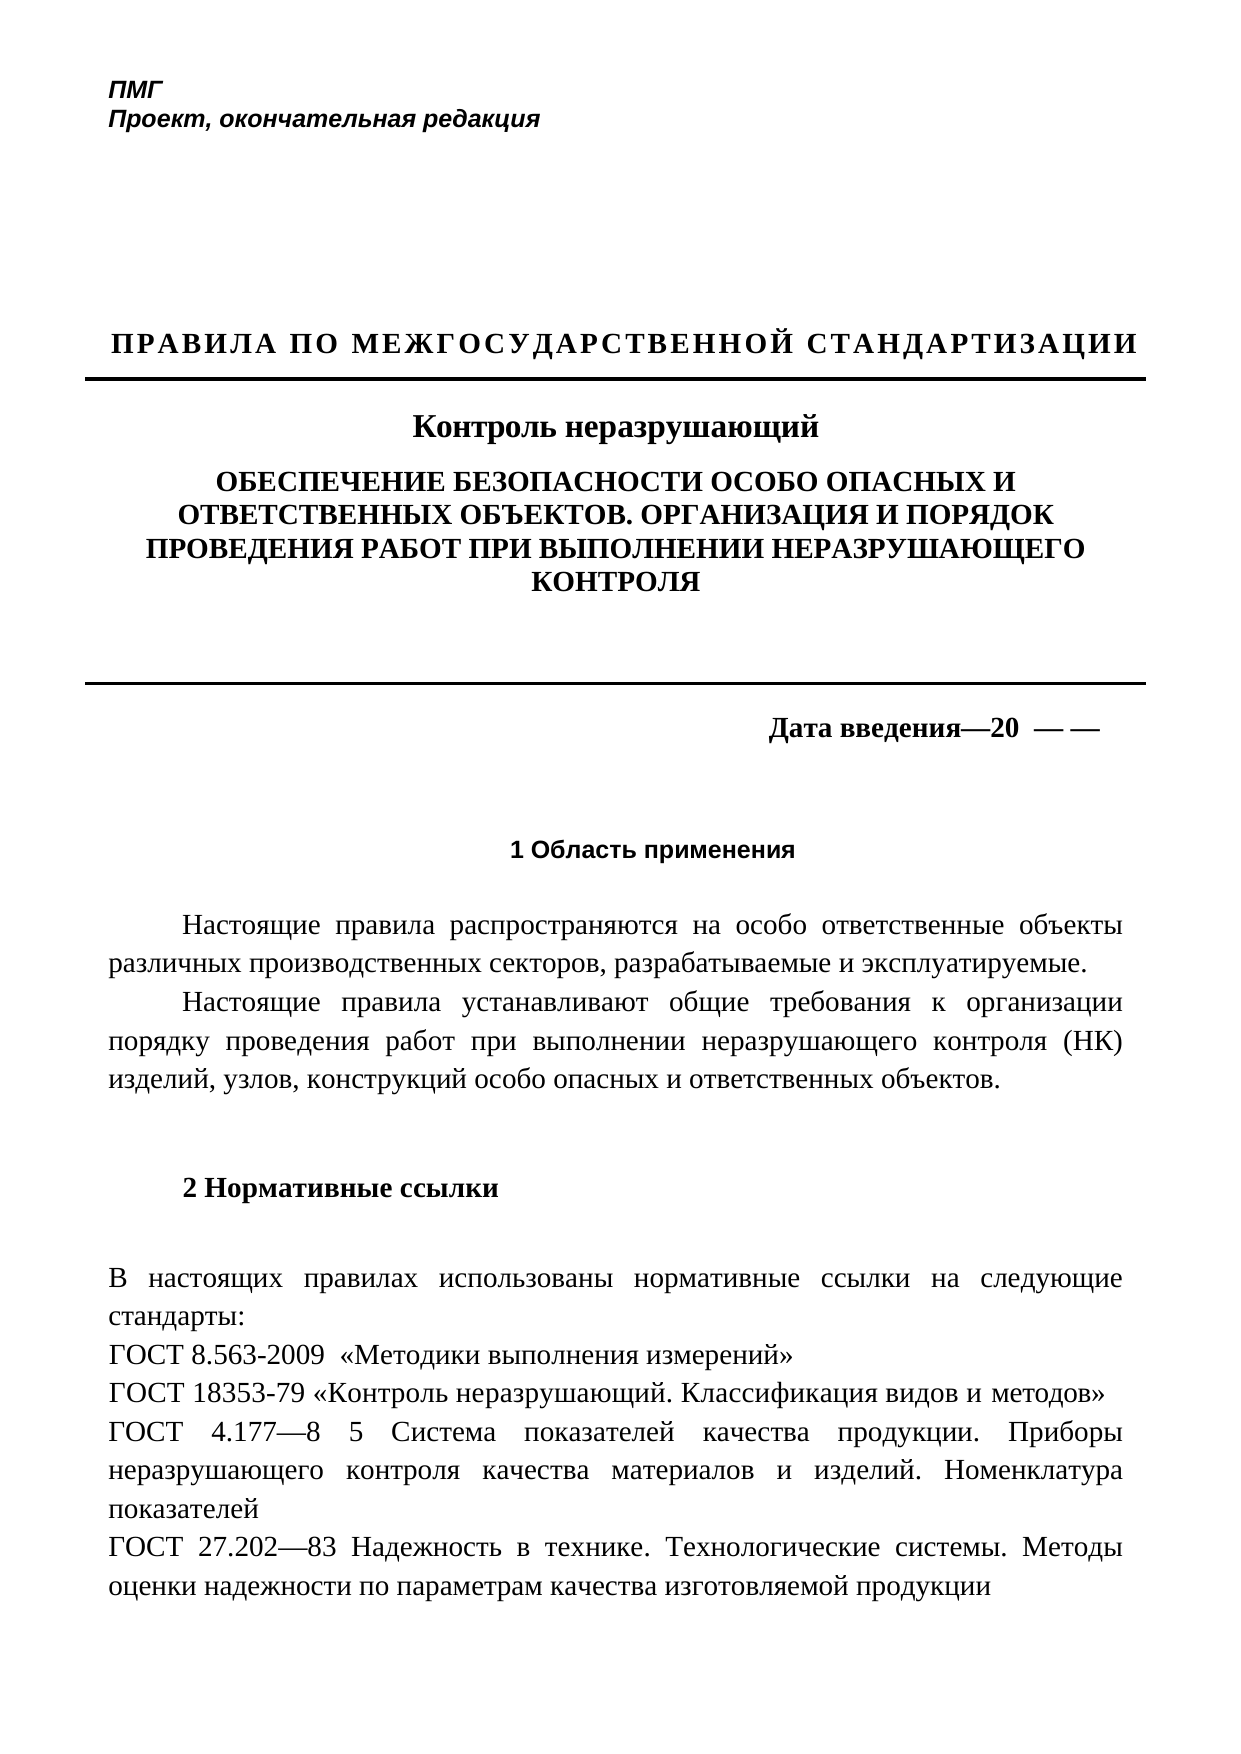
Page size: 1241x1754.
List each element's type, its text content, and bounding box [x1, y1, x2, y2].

subtitle 1 Область применения [108, 835, 1124, 864]
text 2 Нормативные ссылки [182, 1170, 1124, 1204]
table_header Контроль неразрушающий ОБЕСПЕЧЕНИЕ БЕЗОПАСНОСТИ ОСОБО ОПАСНЫХ И ОТВЕТСТВЕННЫХ ОБЪЕКТОВ. ОРГАНИЗАЦИЯ И ПОРЯДОК ПРОВЕДЕНИЯ РАБОТ ПРИ ВЫПОЛНЕНИИ НЕРАЗРУШАЮЩЕГО КОНТРОЛЯ [85, 381, 1146, 682]
text ГОСТ 18353-79 «Контроль неразрушающий. Классификация видов и методов» [109, 1375, 1124, 1409]
text ПРАВИЛА ПО МЕЖГОСУДАРСТВЕННОЙ СТАНДАРТИЗАЦИИ [108, 326, 1140, 360]
text Настоящие правила устанавливают общие требования к организации порядку проведения работ при выполнении неразрушающего контроля (НК) изделий, узлов, конструкций особо опасных и ответственных объектов. [108, 984, 1124, 1095]
text В настоящих правилах использованы нормативные ссылки на следующие стандарты: [108, 1260, 1124, 1332]
text Дата введения—20 — — [551, 710, 1121, 743]
text ГОСТ 4.177—8 5 Система показателей качества продукции. Приборы неразрушающего контроля качества материалов и изделий. Номенклатура показателей [108, 1414, 1124, 1524]
text ГОСТ 27.202—83 Надежность в технике. Технологические системы. Методы оценки надежности по параметрам качества изготовляемой продукции [108, 1529, 1124, 1602]
text ГОСТ 8.563-2009 «Методики выполнения измерений» [109, 1337, 1124, 1370]
text Настоящие правила распространяются на особо ответственные объекты различных производственных секторов, разрабатываемые и эксплуатируемые. [108, 907, 1124, 979]
